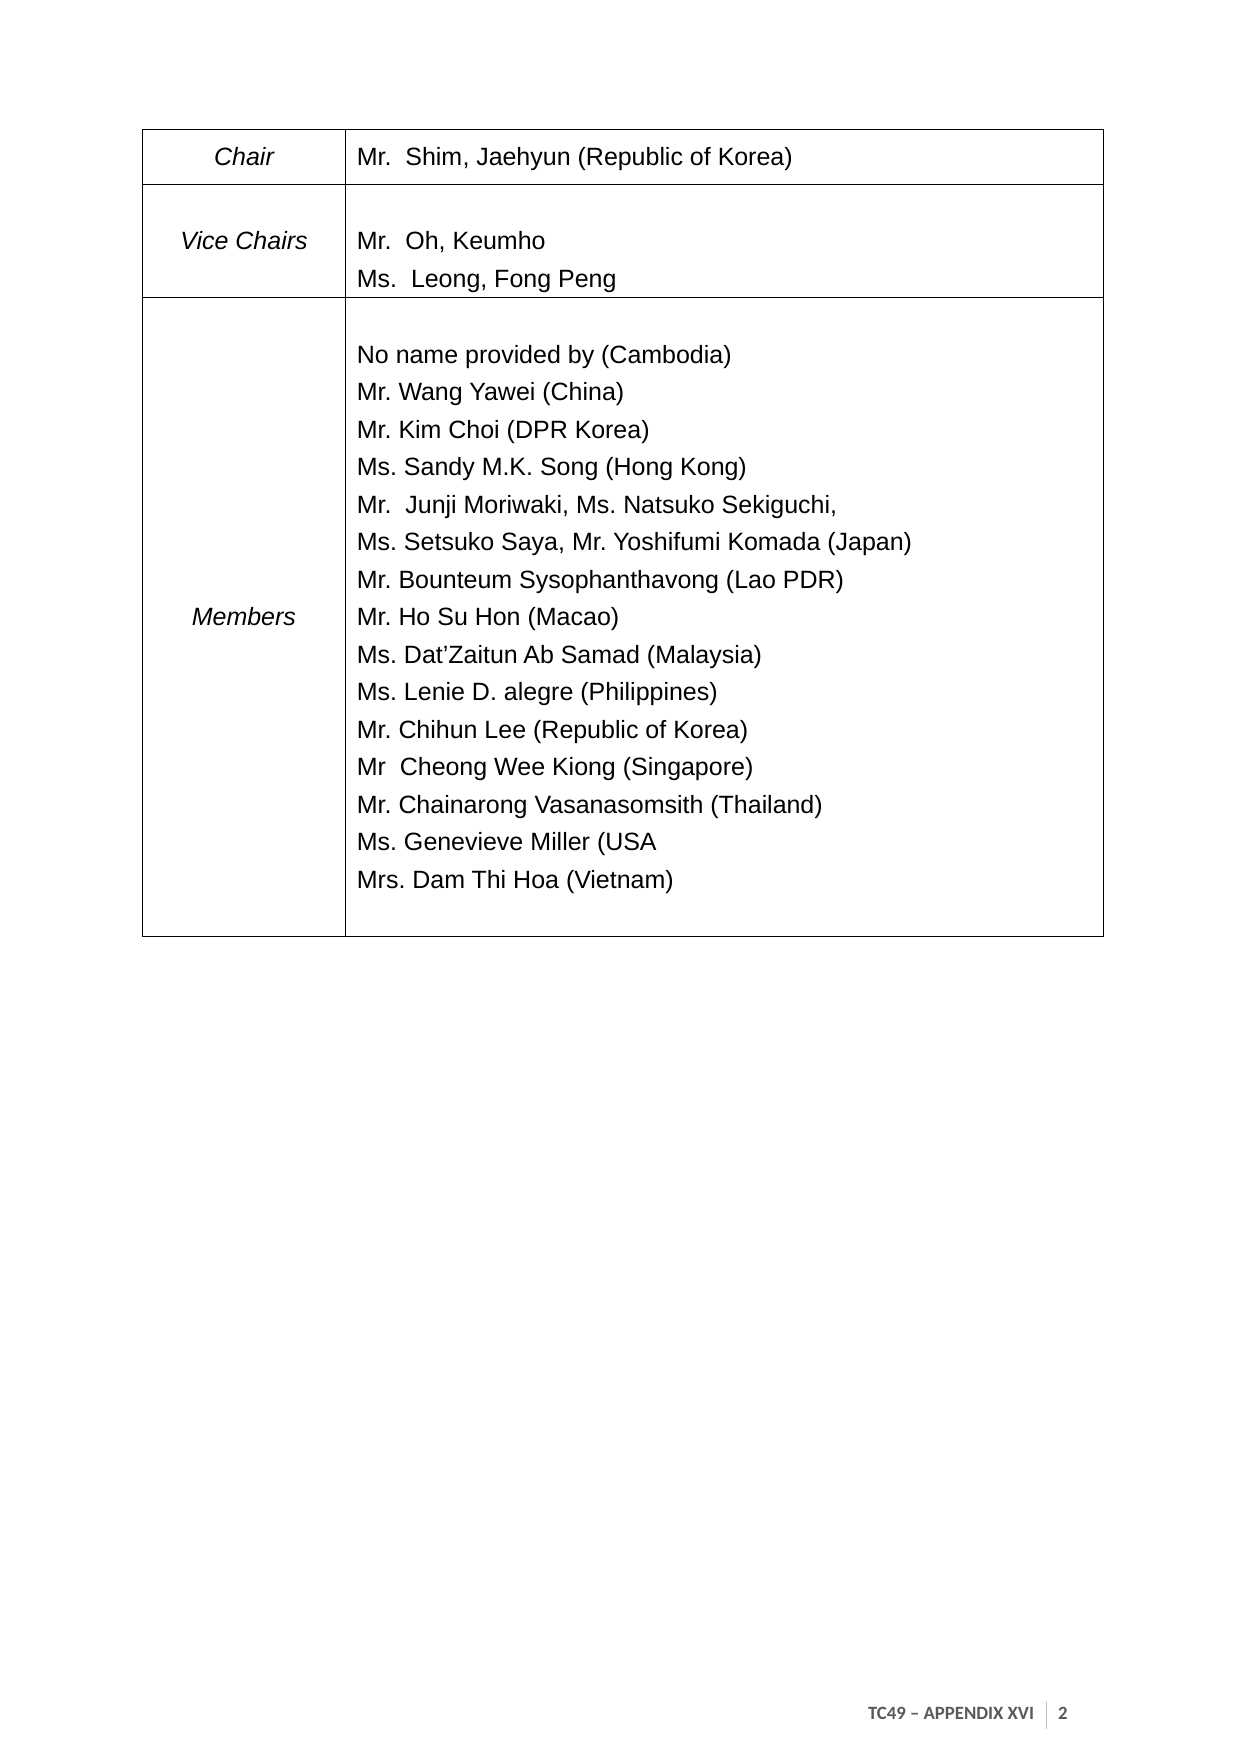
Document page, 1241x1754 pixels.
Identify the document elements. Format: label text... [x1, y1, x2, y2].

table_header Mr. Shim, Jaehyun (Republic of Korea) [346, 130, 1103, 183]
table_cell Mr. Oh, Keumho Ms. Leong, Fong Peng [346, 185, 1103, 297]
table_cell Vice Chairs [143, 185, 345, 297]
table_header Chair [143, 130, 345, 183]
table_cell Members [143, 298, 345, 936]
table_cell No name provided by (Cambodia) Mr. Wang Yawei (China) Mr. Kim Choi (DPR Korea) Ms. Sandy M.K. Song (Hong Kong) Mr. Junji Moriwaki, Ms. Natsuko Sekiguchi, Ms. Setsuko Saya, Mr. Yoshifumi Komada (Japan) Mr. Bounteum Sysophanthavong (Lao PDR) Mr. Ho Su Hon (Macao) Ms. Dat’Zaitun Ab Samad (Malaysia) Ms. Lenie D. alegre (Philippines) Mr. Chihun Lee (Republic of Korea) Mr Cheong Wee Kiong (Singapore) Mr. Chainarong Vasanasomsith (Thailand) Ms. Genevieve Miller (USA Mrs. Dam Thi Hoa (Vietnam) [346, 298, 1103, 936]
